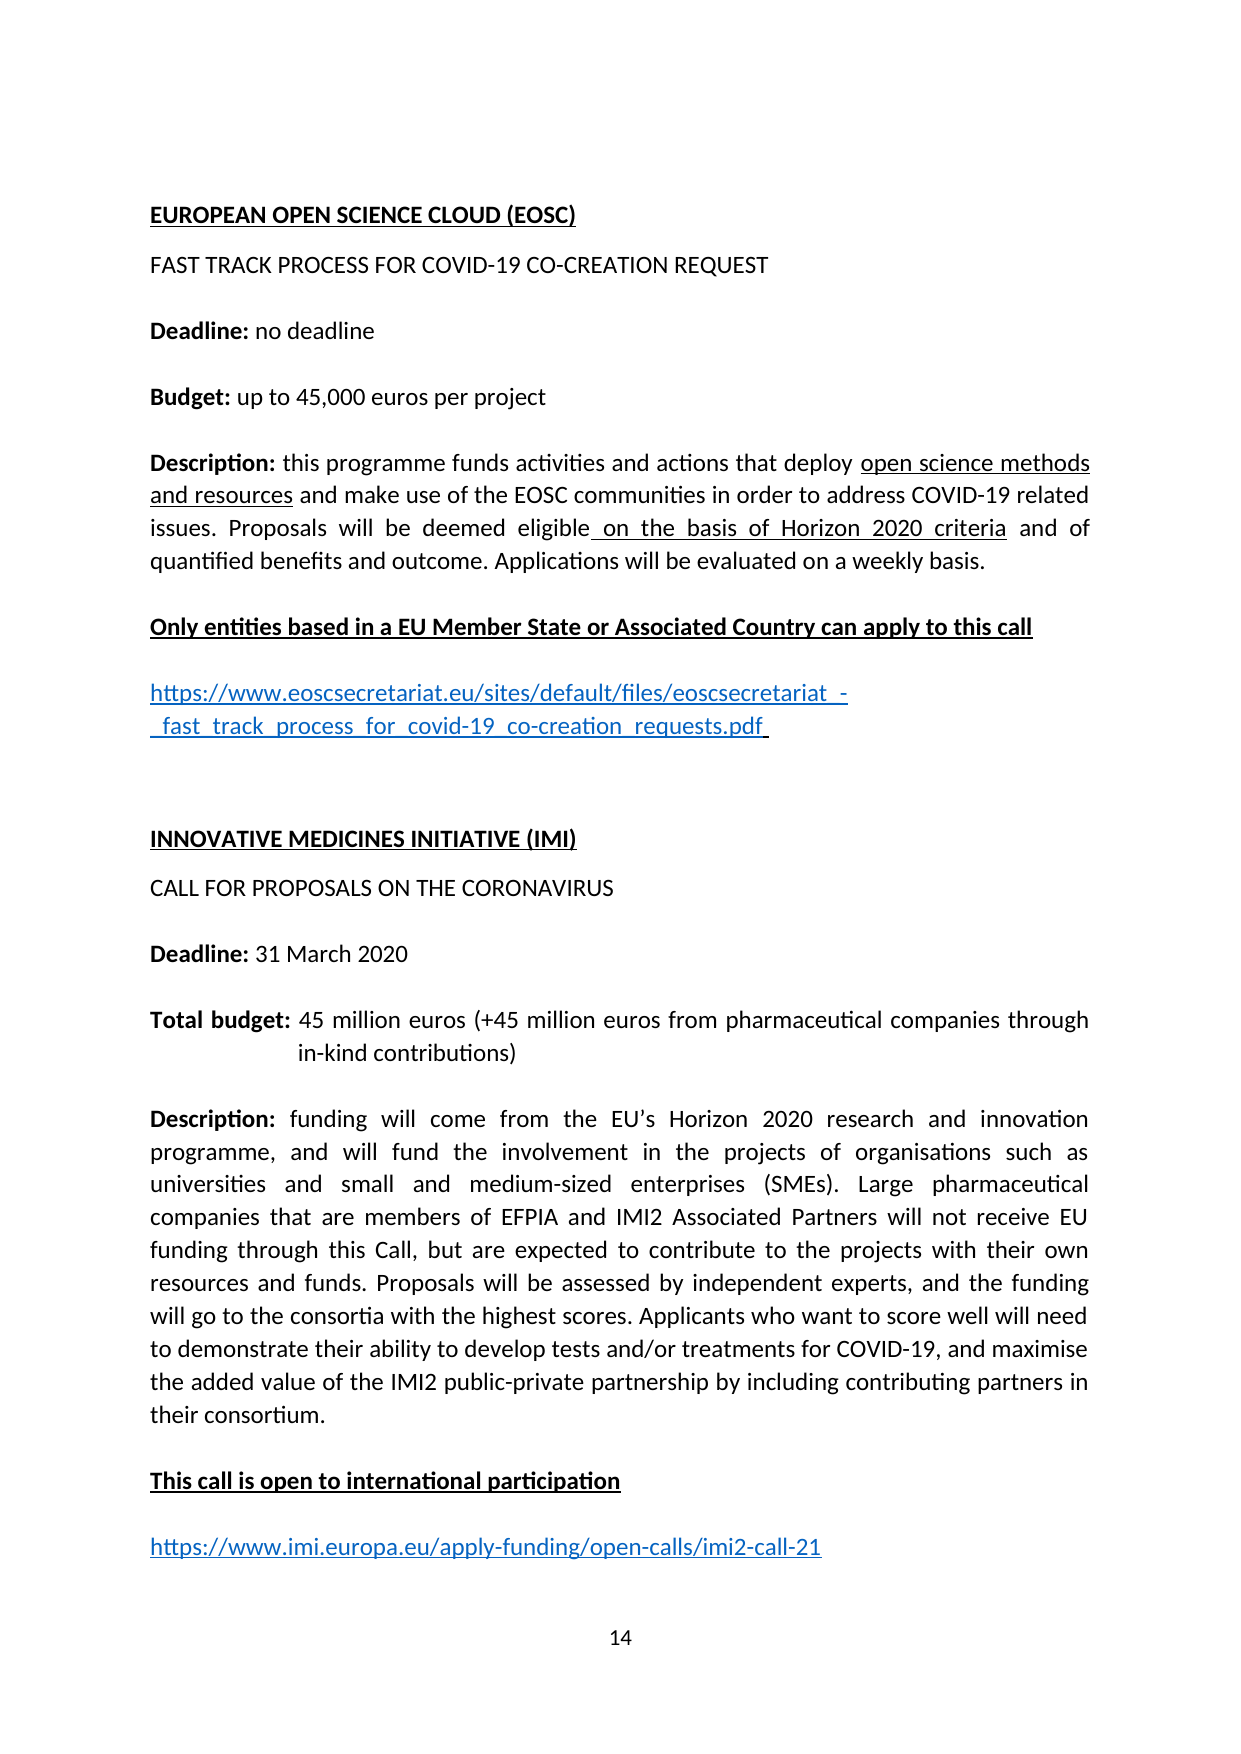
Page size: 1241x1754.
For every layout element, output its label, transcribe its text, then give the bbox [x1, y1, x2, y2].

text This call is open to international participation [150, 1465, 1090, 1495]
text FAST TRACK PROCESS FOR COVID-19 CO-CREATION REQUEST [150, 249, 1090, 280]
text Total budget: 45 million euros (+45 million euros from pharmaceutical companies through in-kind contributions) [150, 1004, 1090, 1067]
text https://www.imi.europa.eu/apply-funding/open-calls/imi2-call-21 [150, 1531, 1090, 1561]
text Deadline: 31 March 2020 [150, 938, 1090, 969]
text Only entities based in a EU Member State or Associated Country can apply to this call [150, 611, 1090, 642]
text CALL FOR PROPOSALS ON THE CORONAVIRUS [150, 872, 1090, 903]
text Description: this programme funds activities and actions that deploy open science methods and resources and make use of the EOSC communities in order to address COVID-19 related issues. Proposals will be deemed eligible on the basis of Horizon 2020 criteria and of quantified benefits and outcome. Applications will be evaluated on a weekly basis. [150, 447, 1090, 576]
text Deadline: no deadline [150, 315, 1090, 346]
text Budget: up to 45,000 euros per project [150, 381, 1090, 411]
subtitle INNOVATIVE MEDICINES INITIATIVE (IMI) [150, 823, 1090, 853]
text Description: funding will come from the EU’s Horizon 2020 research and innovation programme, and will fund the involvement in the projects of organisations such as universities and small and medium-sized enterprises (SMEs). Large pharmaceutical companies that are members of EFPIA and IMI2 Associated Partners will not receive EU funding through this Call, but are expected to contribute to the projects with their own resources and funds. Proposals will be assessed by independent experts, and the funding will go to the consortia with the highest scores. Applicants who want to score well will need to demonstrate their ability to develop tests and/or treatments for COVID-19, and maximise the added value of the IMI2 public-private partnership by including contributing partners in their consortium. [150, 1103, 1090, 1429]
subtitle EUROPEAN OPEN SCIENCE CLOUD (EOSC) [150, 199, 1090, 230]
text https://www.eoscsecretariat.eu/sites/default/files/eoscsecretariat_-_fast_track_process_for_covid-19_co-creation_requests.pdf [150, 677, 1090, 741]
